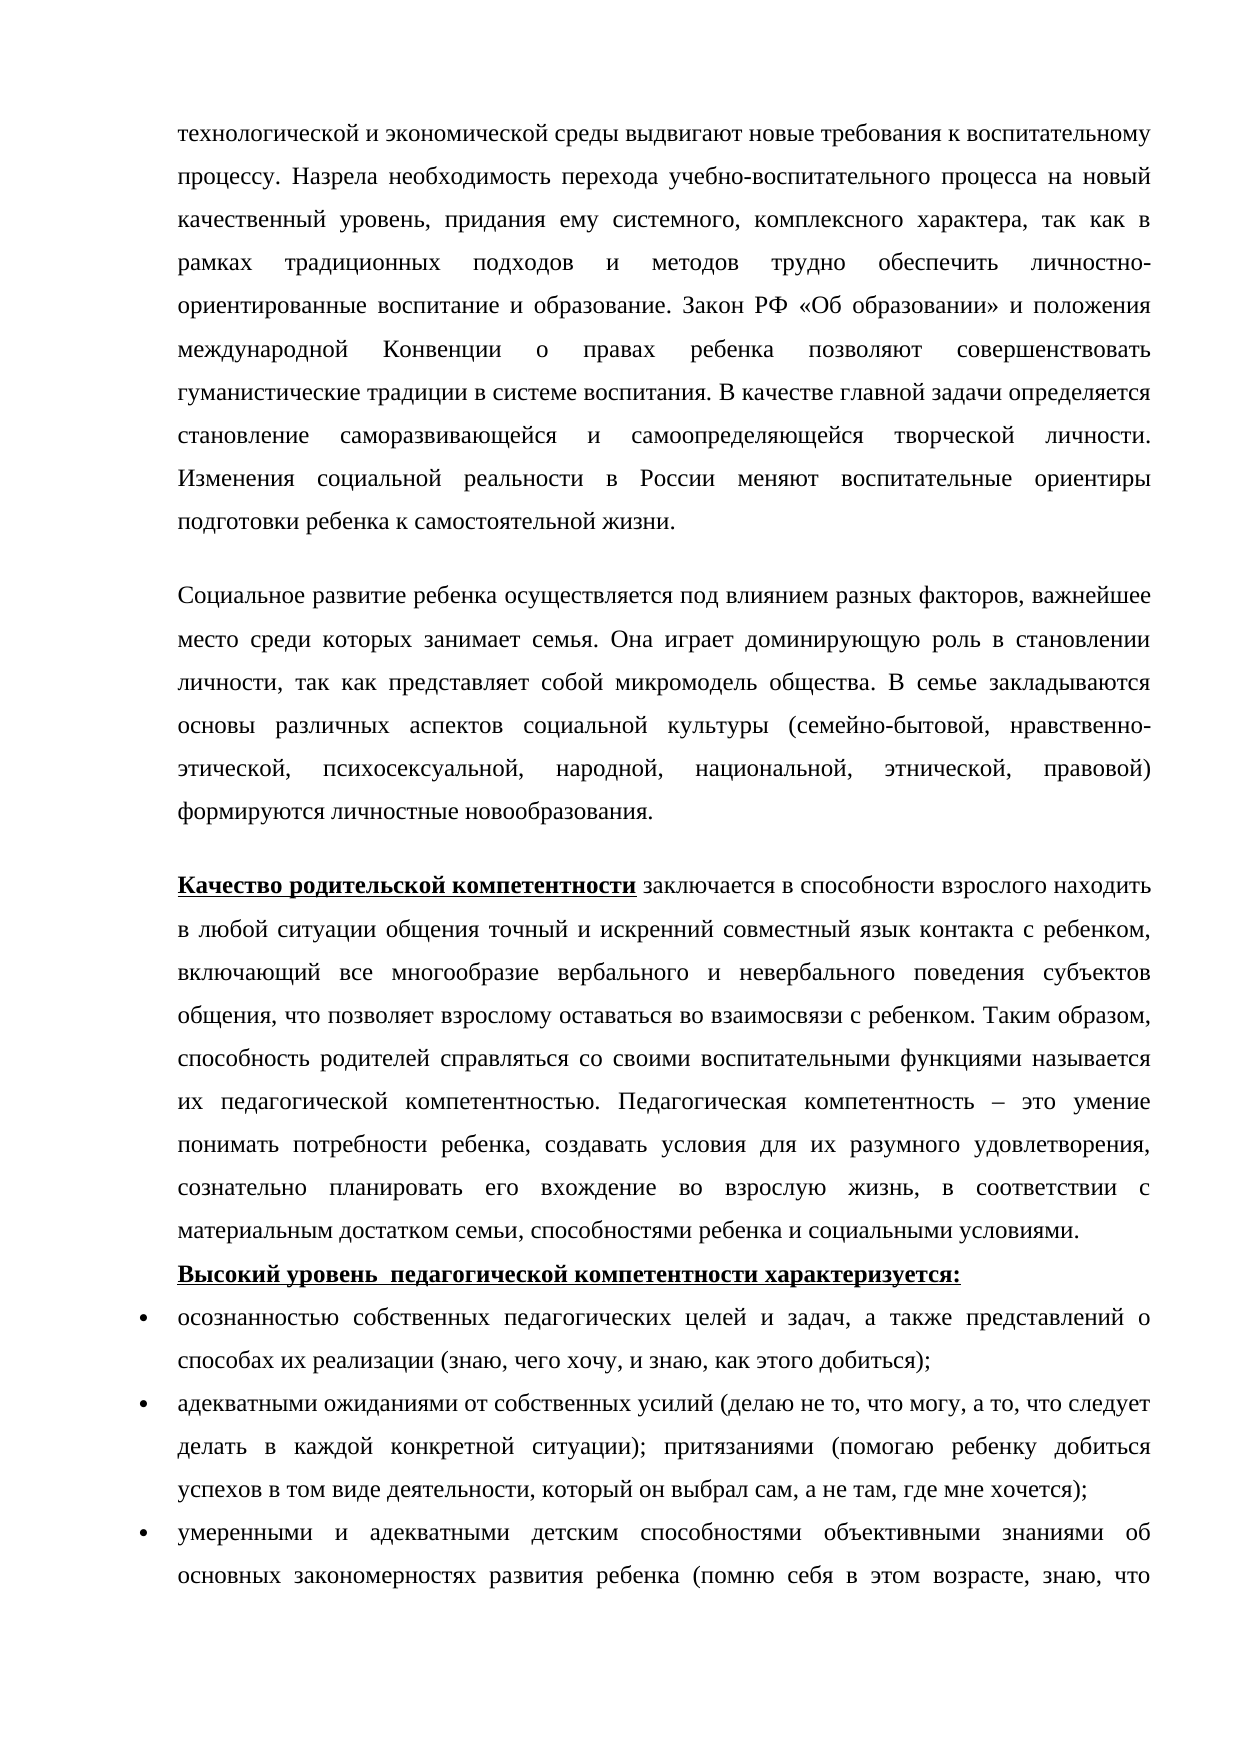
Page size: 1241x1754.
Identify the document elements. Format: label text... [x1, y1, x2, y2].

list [140, 1517, 1152, 1589]
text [177, 118, 1152, 535]
text Качество родительской компетентности заключается в способности взрослого находить в любой ситуации общения точный и искренний совместный язык контакта с ребенком, включающий все многообразие вербального и невербального поведения субъектов общения, что позволяет взрослому оставаться во взаимосвязи с ребенком. Таким образом, способность родителей справляться со своими воспитательными функциями называется их педагогической компетентностью. Педагогическая компетентность – это умение понимать потребности ребенка, создавать условия для их разумного удовлетворения, сознательно планировать его вхождение во взрослую жизнь, в соответствии с материальным достатком семьи, способностями ребенка и социальными условиями. [177, 871, 1152, 1244]
list осознанностью собственных педагогических целей и задач, а также представлений о способах их реализации (знаю, чего хочу, и знаю, как этого добиться); [140, 1302, 1152, 1374]
text Социальное развитие ребенка осуществляется под влиянием разных факторов, важнейшее место среди которых занимает семья. Она играет доминирующую роль в становлении личности, так как представляет собой микромодель общества. В семье закладываются основы различных аспектов социальной культуры (семейно-бытовой, нравственно-этической, психосексуальной, народной, национальной, этнической, правовой) формируются личностные новообразования. [177, 581, 1152, 825]
list адекватными ожиданиями от собственных усилий (делаю не то, что могу, а то, что следует делать в каждой конкретной ситуации); притязаниями (помогаю ребенку добиться успехов в том виде деятельности, который он выбрал сам, а не там, где мне хочется); [140, 1388, 1152, 1503]
text Высокий уровень педагогической компетентности характеризуется: [177, 1259, 1152, 1287]
